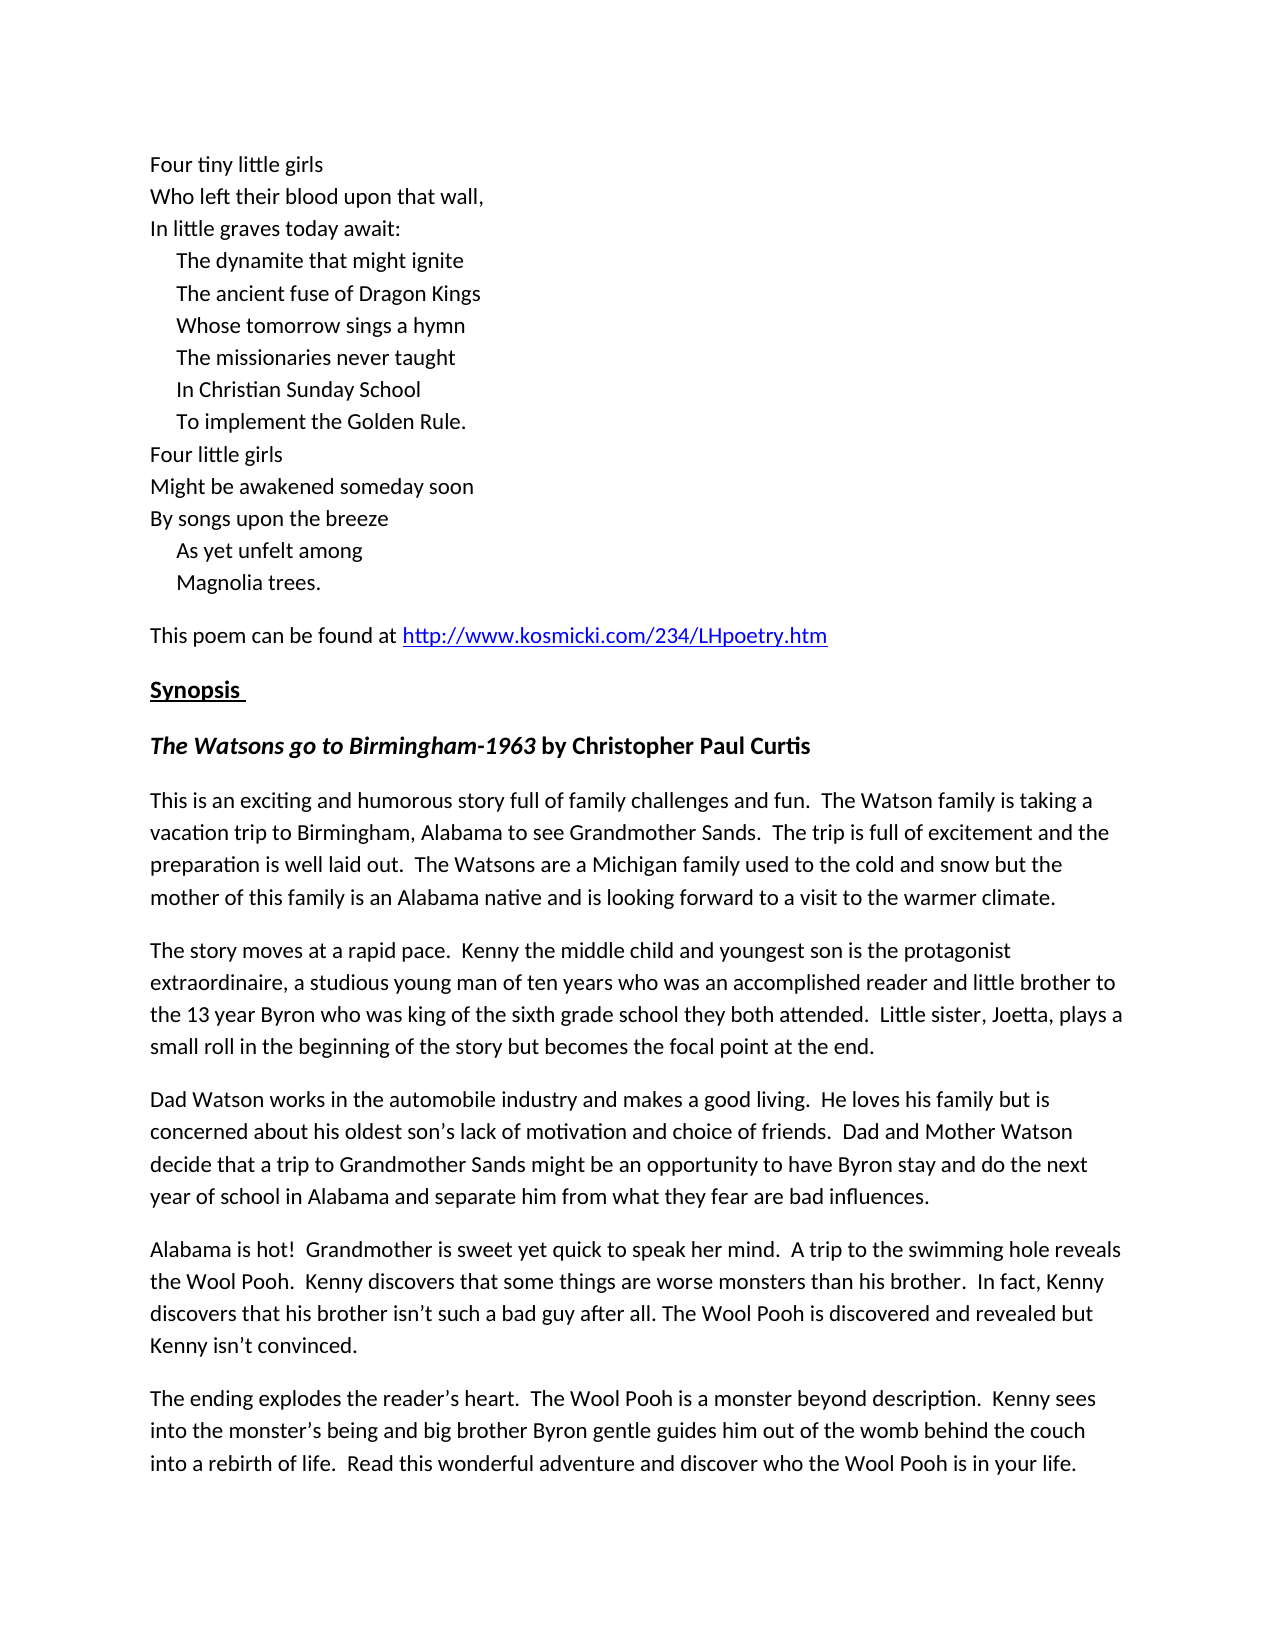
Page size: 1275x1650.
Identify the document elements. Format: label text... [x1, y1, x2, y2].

text Synopsis [150, 674, 1125, 705]
text This is an exciting and humorous story full of family challenges and fun. The Watson family is taking a vacation trip to Birmingham, Alabama to see Grandmother Sands. The trip is full of excitement and the preparation is well laid out. The Watsons are a Michigan family used to the cold and snow but the mother of this family is an Alabama native and is looking forward to a visit to the warmer climate. [150, 786, 1125, 911]
text The Watsons go to Birmingham-1963 by Christopher Paul Curtis [150, 730, 1125, 761]
text The ending explodes the reader’s heart. The Wool Pooh is a monster beyond description. Kenny sees into the monster’s being and big brother Byron gentle guides him out of the womb behind the couch into a rebirth of life. Read this wonderful adventure and discover who the Wool Pooh is in your life. [150, 1384, 1125, 1477]
text The story moves at a rapid pace. Kenny the middle child and youngest son is the protagonist extraordinaire, a studious young man of ten years who was an accomplished reader and little brother to the 13 year Byron who was king of the sixth grade school they both attended. Little sister, Joetta, plays a small roll in the beginning of the story but becomes the focal point at the end. [150, 936, 1125, 1060]
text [150, 150, 1125, 596]
text Alabama is hot! Grandmother is sweet yet quick to speak her mind. A trip to the swimming hole reveals the Wool Pooh. Kenny discovers that some things are worse monsters than his brother. In fact, Kenny discovers that his brother isn’t such a bad guy after all. The Wool Pooh is discovered and revealed but Kenny isn’t convinced. [150, 1235, 1125, 1359]
text This poem can be found at http://www.kosmicki.com/234/LHpoetry.htm [150, 621, 1125, 649]
text Dad Watson works in the automobile industry and makes a good living. He loves his family but is concerned about his oldest son’s lack of motivation and choice of friends. Dad and Mother Watson decide that a trip to Grandmother Sands might be an opportunity to have Byron stay and do the next year of school in Alabama and separate him from what they fear are bad influences. [150, 1085, 1125, 1210]
